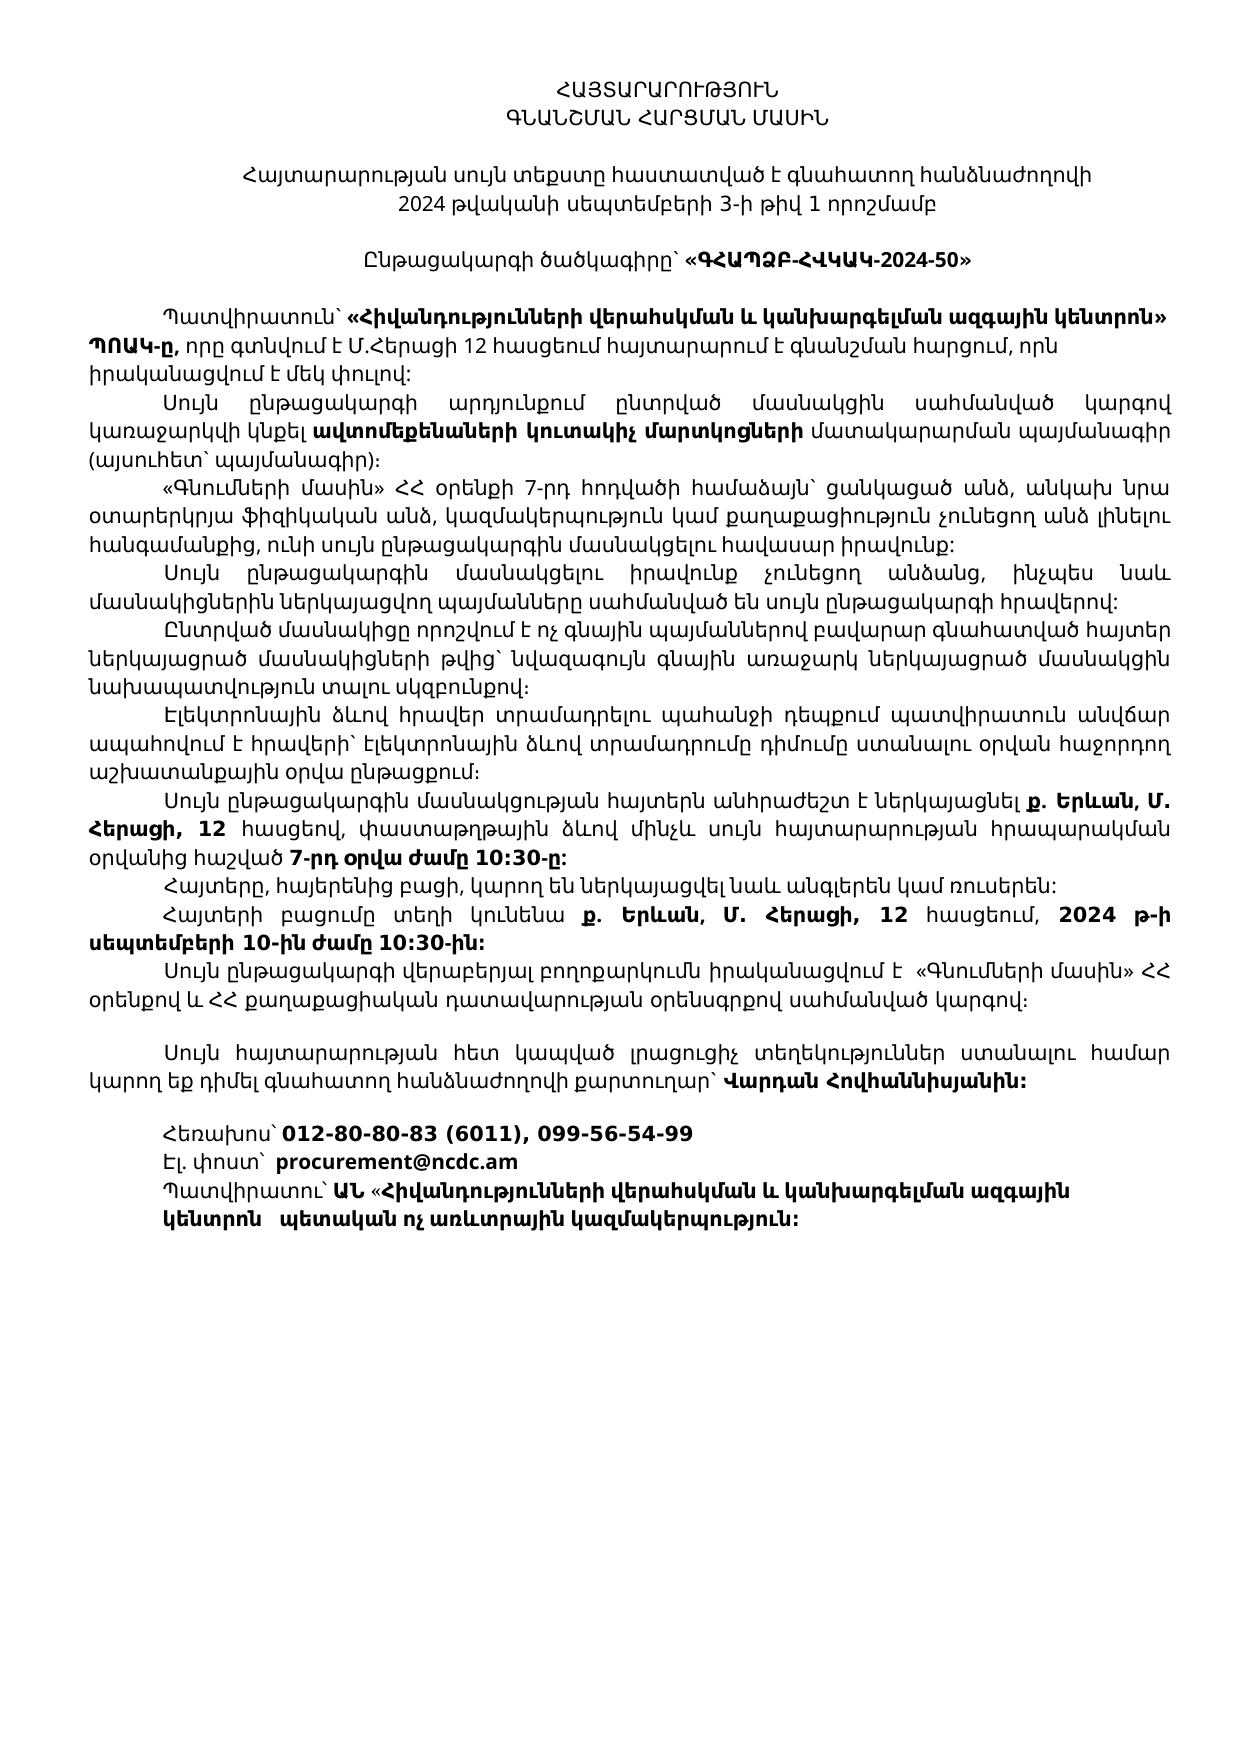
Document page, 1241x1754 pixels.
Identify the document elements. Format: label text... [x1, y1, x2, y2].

text Սույն ընթացակարգին մասնակցելու իրավունք չունեցող անձանց, ինչպես նաև մասնակիցներին ներկայացվող պայմանները սահմանված են սույն ընթացակարգի հրավերով: [89, 558, 1171, 615]
text Ընտրված մասնակիցը որոշվում է ոչ գնային պայմաններով բավարար գնահատված հայտեր ներկայացրած մասնակիցների թվից` նվազագույն գնային առաջարկ ներկայացրած մասնակցին նախապատվություն տալու սկզբունքով։ [89, 615, 1171, 701]
text Պատվիրատուն` «Հիվանդությունների վերահսկման և կանխարգելման ազգային կենտրոն» ՊՈԱԿ-ը, որը գտնվում է Մ.Հերացի 12 հասցեում հայտարարում է գնանշման հարցում, որն իրականացվում է մեկ փուլով: [89, 302, 1171, 388]
text Էլ. փոստ՝ procurement@ncdc.am [162, 1147, 1171, 1176]
text ԳՆԱՆՇՄԱՆ ՀԱՐՑՄԱՆ ՄԱՍԻՆ [89, 103, 1171, 132]
text ՀԱՅՏԱՐԱՐՈՒԹՅՈՒՆ [89, 75, 1171, 103]
text Հայտարարության սույն տեքստը հաստատված է գնահատող հանձնաժողովի [89, 160, 1171, 189]
text Սույն ընթացակարգին մասնակցության հայտերն անհրաժեշտ է ներկայացնել ք. Երևան, Մ. Հերացի, 12 հասցեով, փաստաթղթային ձևով մինչև սույն հայտարարության հրապարակման օրվանից հաշված 7-րդ օրվա ժամը 10:30-ը: [89, 786, 1171, 871]
text Սույն հայտարարության հետ կապված լրացուցիչ տեղեկություններ ստանալու համար կարող եք դիմել գնահատող հանձնաժողովի քարտուղար` Վարդան Հովհաննիսյանին: [89, 1038, 1171, 1094]
text Հայտերի բացումը տեղի կունենա ք. Երևան, Մ. Հերացի, 12 հասցեում, 2024 թ-ի սեպտեմբերի 10-ին ժամը 10:30-ին։ [89, 900, 1171, 957]
text Սույն ընթացակարգի վերաբերյալ բողոքարկումն իրականացվում է «Գնումների մասին» ՀՀ օրենքով և ՀՀ քաղաքացիական դատավարության օրենսգրքով սահմանված կարգով։ [89, 957, 1171, 1013]
text 2024 թվականի սեպտեմբերի 3-ի թիվ 1 որոշմամբ [89, 189, 1171, 217]
text Հայտերը, հայերենից բացի, կարող են ներկայացվել նաև անգլերեն կամ ռուսերեն: [89, 871, 1171, 900]
text Ընթացակարգի ծածկագիրը` «ԳՀԱՊՁԲ-ՀՎԿԱԿ-2024-50» [89, 246, 1171, 274]
text Հեռախոս՝ 012-80-80-83 (6011), 099-56-54-99 [162, 1119, 1171, 1147]
text «Գնումների մասին» ՀՀ օրենքի 7-րդ հոդվածի համաձայն` ցանկացած անձ, անկախ նրա օտարերկրյա ֆիզիկական անձ, կազմակերպություն կամ քաղաքացիություն չունեցող անձ լինելու հանգամանքից, ունի սույն ընթացակարգին մասնակցելու հավասար իրավունք: [89, 473, 1171, 558]
text Պատվիրատու՝ ԱՆ Հիվանդությունների վերահսկման և կանխարգելման ազգային կենտրոն պետական ոչ առևտրային կազմակերպություն։ [162, 1176, 1171, 1233]
text Էլեկտրոնային ձևով հրավեր տրամադրելու պահանջի դեպքում պատվիրատուն անվճար ապահովում է հրավերի` էլեկտրոնային ձևով տրամադրումը դիմումը ստանալու օրվան հաջորդող աշխատանքային օրվա ընթացքում։ [89, 701, 1171, 786]
text Սույն ընթացակարգի արդյունքում ընտրված մասնակցին սահմանված կարգով կառաջարկվի կնքել ավտոմեքենաների կուտակիչ մարտկոցների մատակարարման պայմանագիր (այսուհետ` պայմանագիր)։ [89, 388, 1171, 473]
